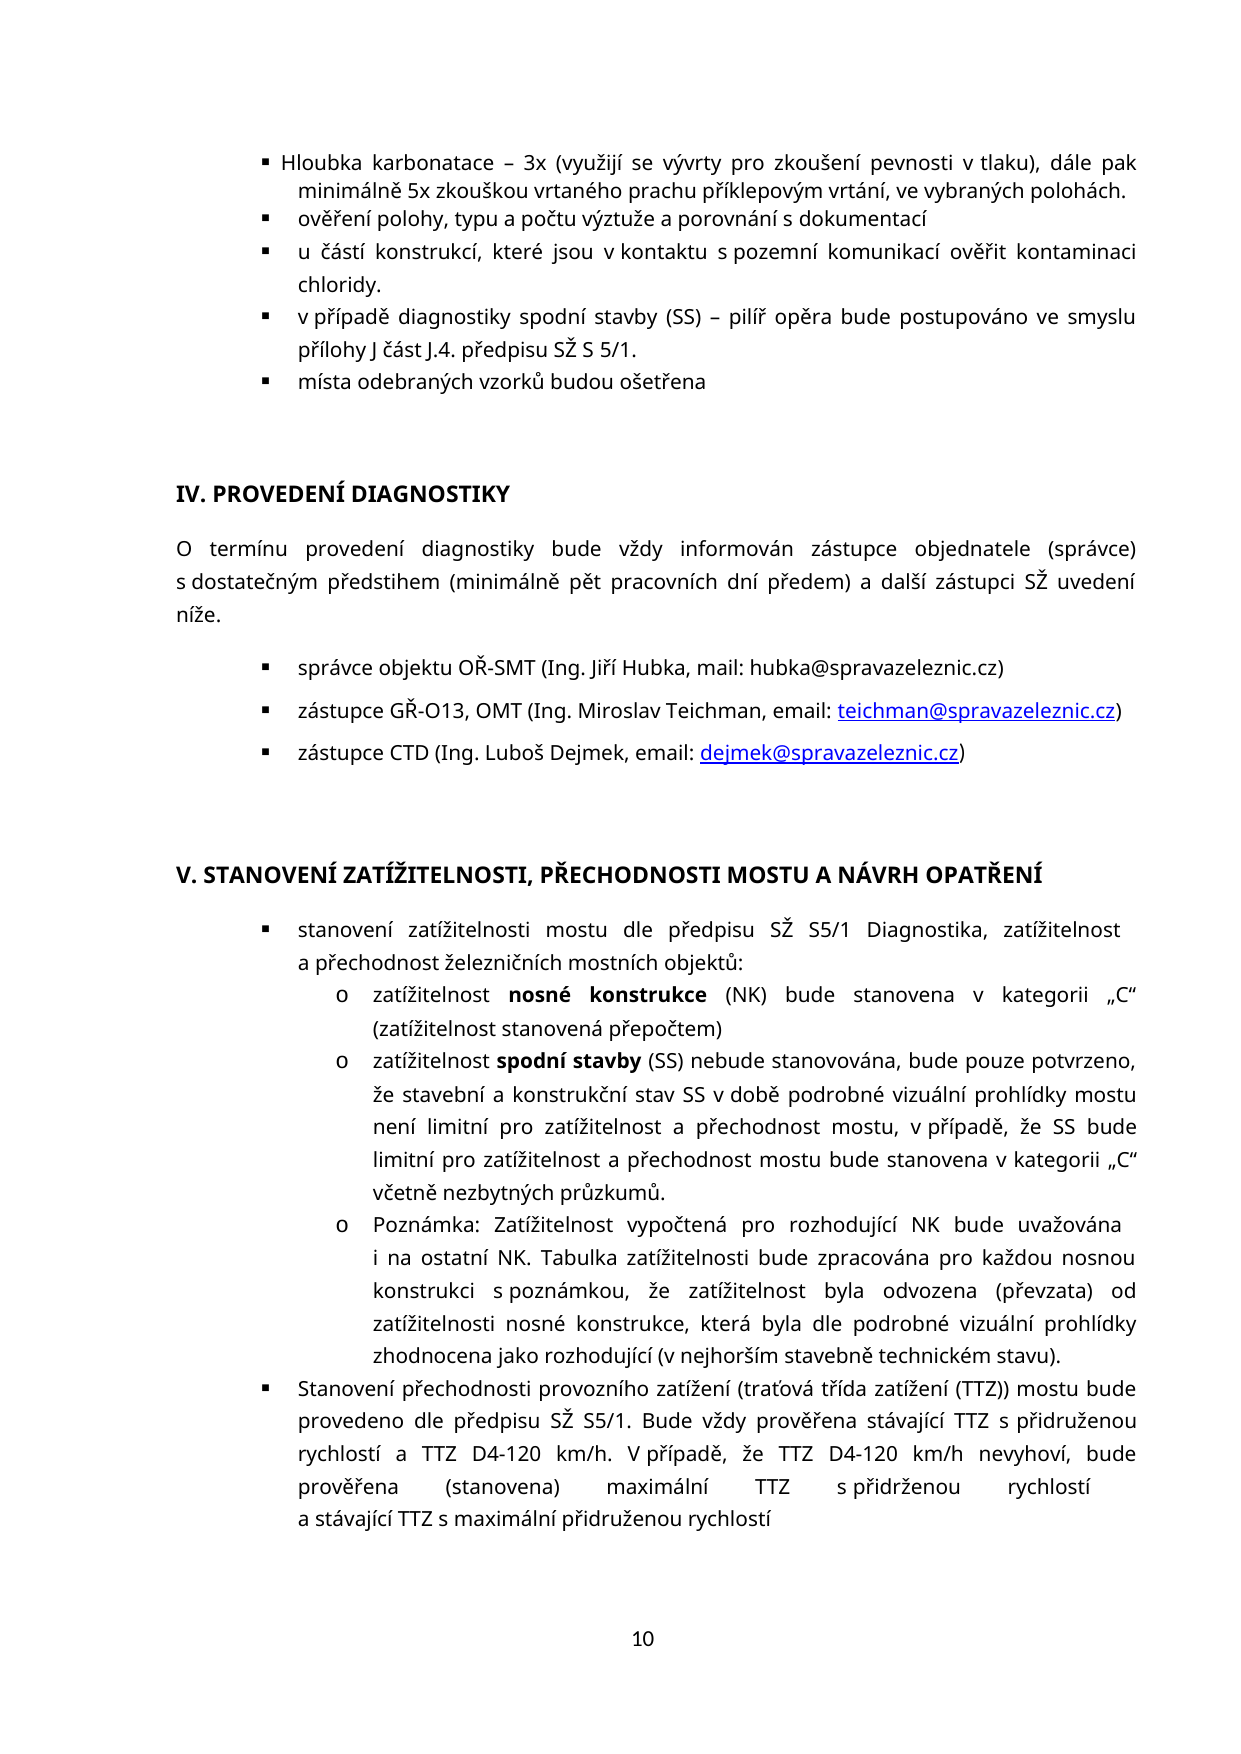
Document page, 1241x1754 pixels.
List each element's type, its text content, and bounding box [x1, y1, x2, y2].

list zástupce GŘ-O13, OMT (Ing. Miroslav Teichman, email: teichman@spravazeleznic.cz) [260, 696, 1137, 724]
list v případě diagnostiky spodní stavby (SS) – pilíř opěra bude postupováno ve smyslu přílohy J část J.4. předpisu SŽ S 5/1. [260, 302, 1137, 363]
list Hloubka karbonatace – 3x (využijí se vývrty pro zkoušení pevnosti v tlaku), dále pak minimálně 5x zkouškou vrtaného prachu příklepovým vrtání, ve vybraných polohách. [260, 148, 1137, 204]
list zástupce CTD (Ing. Luboš Dejmek, email: dejmek@spravazeleznic.cz) [260, 738, 1137, 767]
list Stanovení přechodnosti provozního zatížení (traťová třída zatížení (TTZ)) mostu bude provedeno dle předpisu SŽ S5/1. Bude vždy prověřena stávající TTZ s přidruženou rychlostí a TTZ D4-120 km/h. V případě, že TTZ D4-120 km/h nevyhoví, bude prověřena (stanovena) maximální TTZ s přidrženou rychlostí a stávající TTZ s maximální přidruženou rychlostí [260, 1374, 1137, 1533]
list místa odebraných vzorků budou ošetřena [260, 367, 1137, 396]
text V. STANOVENÍ ZATÍŽITELNOSTI, PŘECHODNOSTI MOSTU A NÁVRH OPATŘENÍ [148, 858, 1137, 890]
list Poznámka: Zatížitelnost vypočtená pro rozhodující NK bude uvažována i na ostatní NK. Tabulka zatížitelnosti bude zpracována pro každou nosnou konstrukci s poznámkou, že zatížitelnost byla odvozena (převzata) od zatížitelnosti nosné konstrukce, která byla dle podrobné vizuální prohlídky zhodnocena jako rozhodující (v nejhorším stavebně technickém stavu). [335, 1210, 1137, 1370]
list stanovení zatížitelnosti mostu dle předpisu SŽ S5/1 Diagnostika, zatížitelnost a přechodnost železničních mostních objektů: [260, 915, 1137, 976]
list správce objektu OŘ-SMT (Ing. Jiří Hubka, mail: hubka@spravazeleznic.cz) [260, 653, 1137, 682]
list zatížitelnost nosné konstrukce (NK) bude stanovena v kategorii „C“ (zatížitelnost stanovená přepočtem) [335, 981, 1137, 1042]
list ověření polohy, typu a počtu výztuže a porovnání s dokumentací [260, 204, 1137, 233]
list u částí konstrukcí, které jsou v kontaktu s pozemní komunikací ověřit kontaminaci chloridy. [260, 237, 1137, 298]
list zatížitelnost spodní stavby (SS) nebude stanovována, bude pouze potvrzeno, že stavební a konstrukční stav SS v době podrobné vizuální prohlídky mostu není limitní pro zatížitelnost a přechodnost mostu, v případě, že SS bude limitní pro zatížitelnost a přechodnost mostu bude stanovena v kategorii „C“ včetně nezbytných průzkumů. [335, 1046, 1137, 1206]
text O termínu provedení diagnostiky bude vždy informován zástupce objednatele (správce) s dostatečným předstihem (minimálně pět pracovních dní předem) a další zástupci SŽ uvedení níže. [176, 534, 1137, 628]
text IV. PROVEDENÍ DIAGNOSTIKY [148, 478, 1137, 509]
